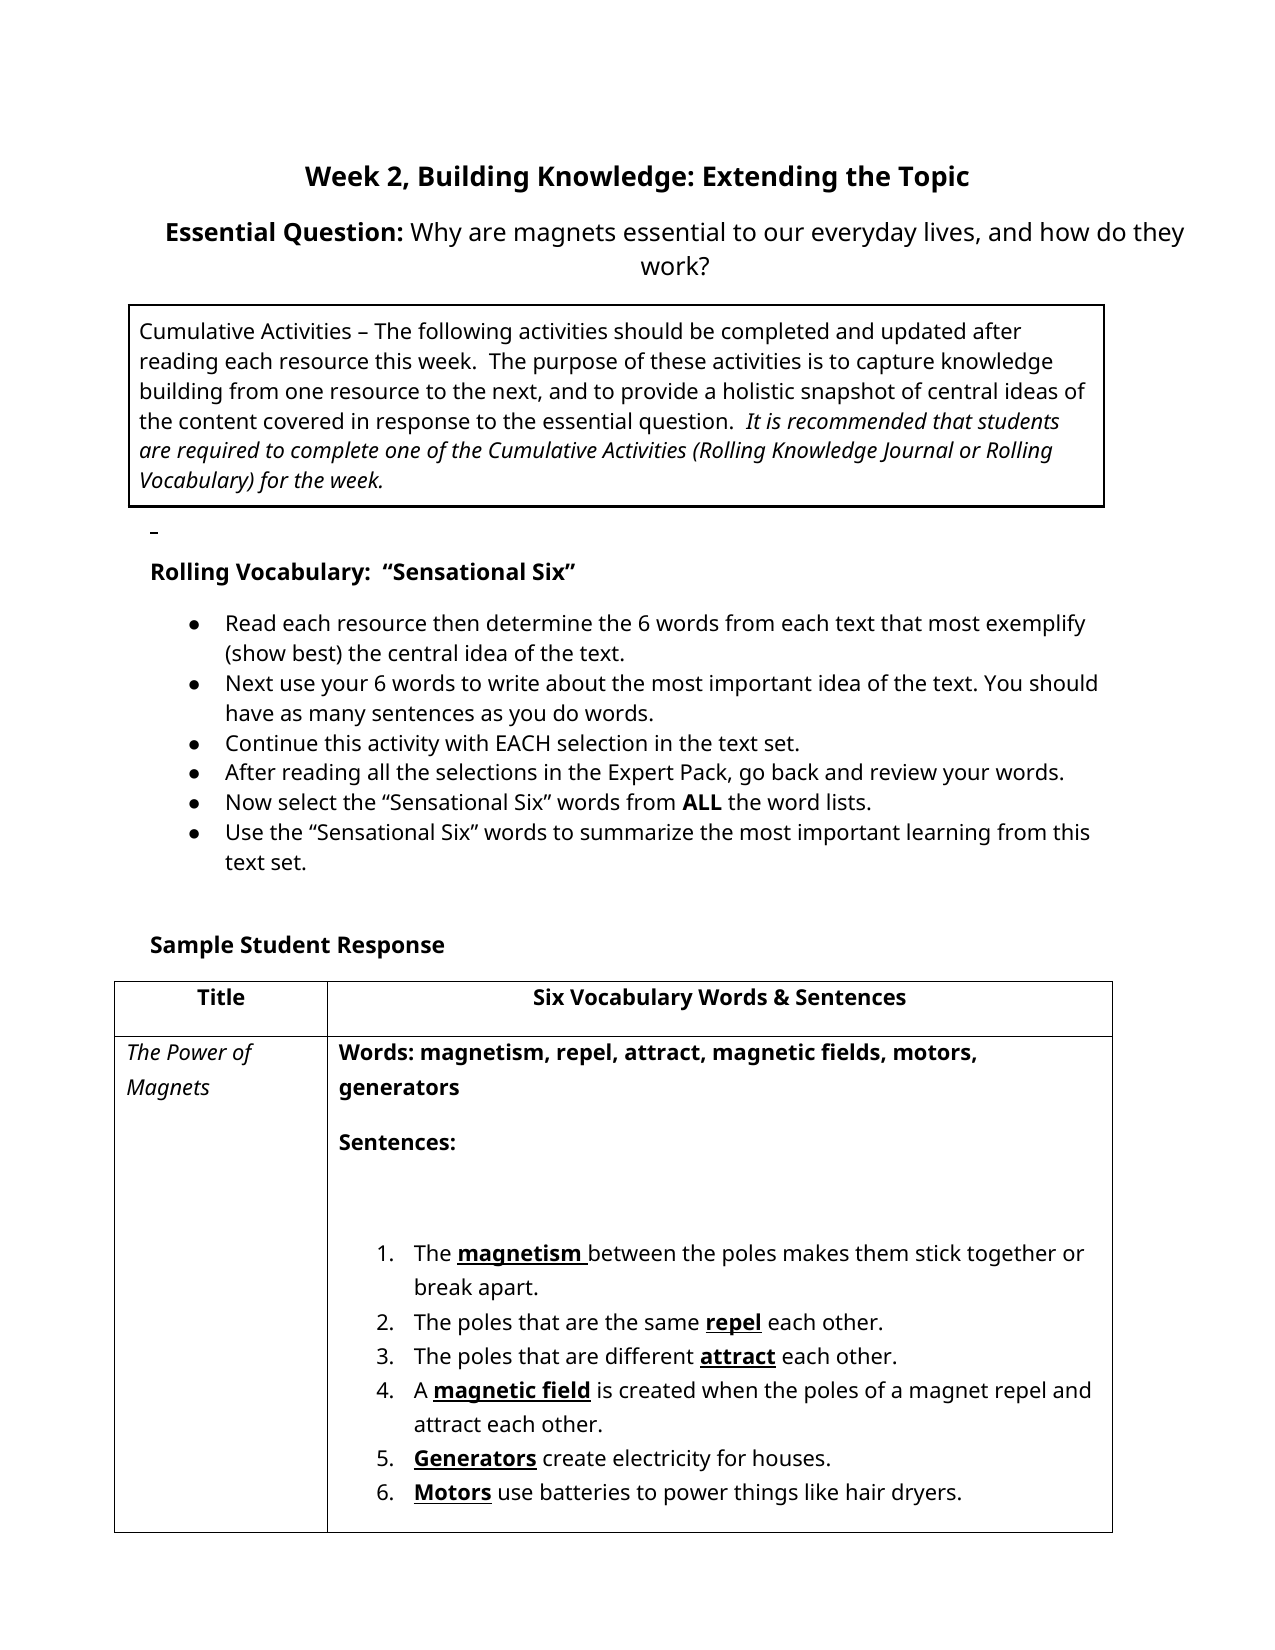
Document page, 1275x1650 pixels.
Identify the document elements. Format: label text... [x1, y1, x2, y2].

list Continue this activity with EACH selection in the text set. [187, 728, 1125, 757]
table_header Cumulative Activities – The following activities should be completed and updated after reading each resource this week. The purpose of these activities is to capture knowledge building from one resource to the next, and to provide a holistic snapshot of central ideas of the content covered in response to the essential question. It is recommended that students are required to complete one of the Cumulative Activities (Rolling Knowledge Journal or Rolling Vocabulary) for the week. [130, 306, 1103, 505]
list Now select the “Sensational Six” words from ALL the word lists. [187, 787, 1125, 817]
text Essential Question: Why are magnets essential to our everyday lives, and how do they work? [150, 215, 1200, 283]
list Read each resource then determine the 6 words from each text that most exemplify (show best) the central idea of the text. [187, 608, 1125, 668]
table_cell Words: magnetism, repel, attract, magnetic fields, motors, generators Sentences: The magnetism between the poles makes them stick together or break apart. The poles that are the same repel each other. The poles that are different attract each other. A magnetic field is created when the poles of a magnet repel and attract each other. Generators create electricity for houses. Motors use batteries to power things like hair dryers. [328, 1037, 1112, 1532]
text Week 2, Building Knowledge: Extending the Topic [150, 157, 1125, 194]
table_header Title [115, 982, 327, 1036]
list After reading all the selections in the Expert Pack, go back and review your words. [187, 757, 1125, 787]
list Next use your 6 words to write about the most important idea of the text. You should have as many sentences as you do words. [187, 668, 1125, 728]
table_header Six Vocabulary Words & Sentences [328, 982, 1112, 1036]
text Sample Student Response [150, 929, 1125, 960]
text Rolling Vocabulary: “Sensational Six” [150, 556, 1125, 588]
table_cell The Power of Magnets [115, 1037, 327, 1532]
list Use the “Sensational Six” words to summarize the most important learning from this text set. [187, 817, 1125, 877]
